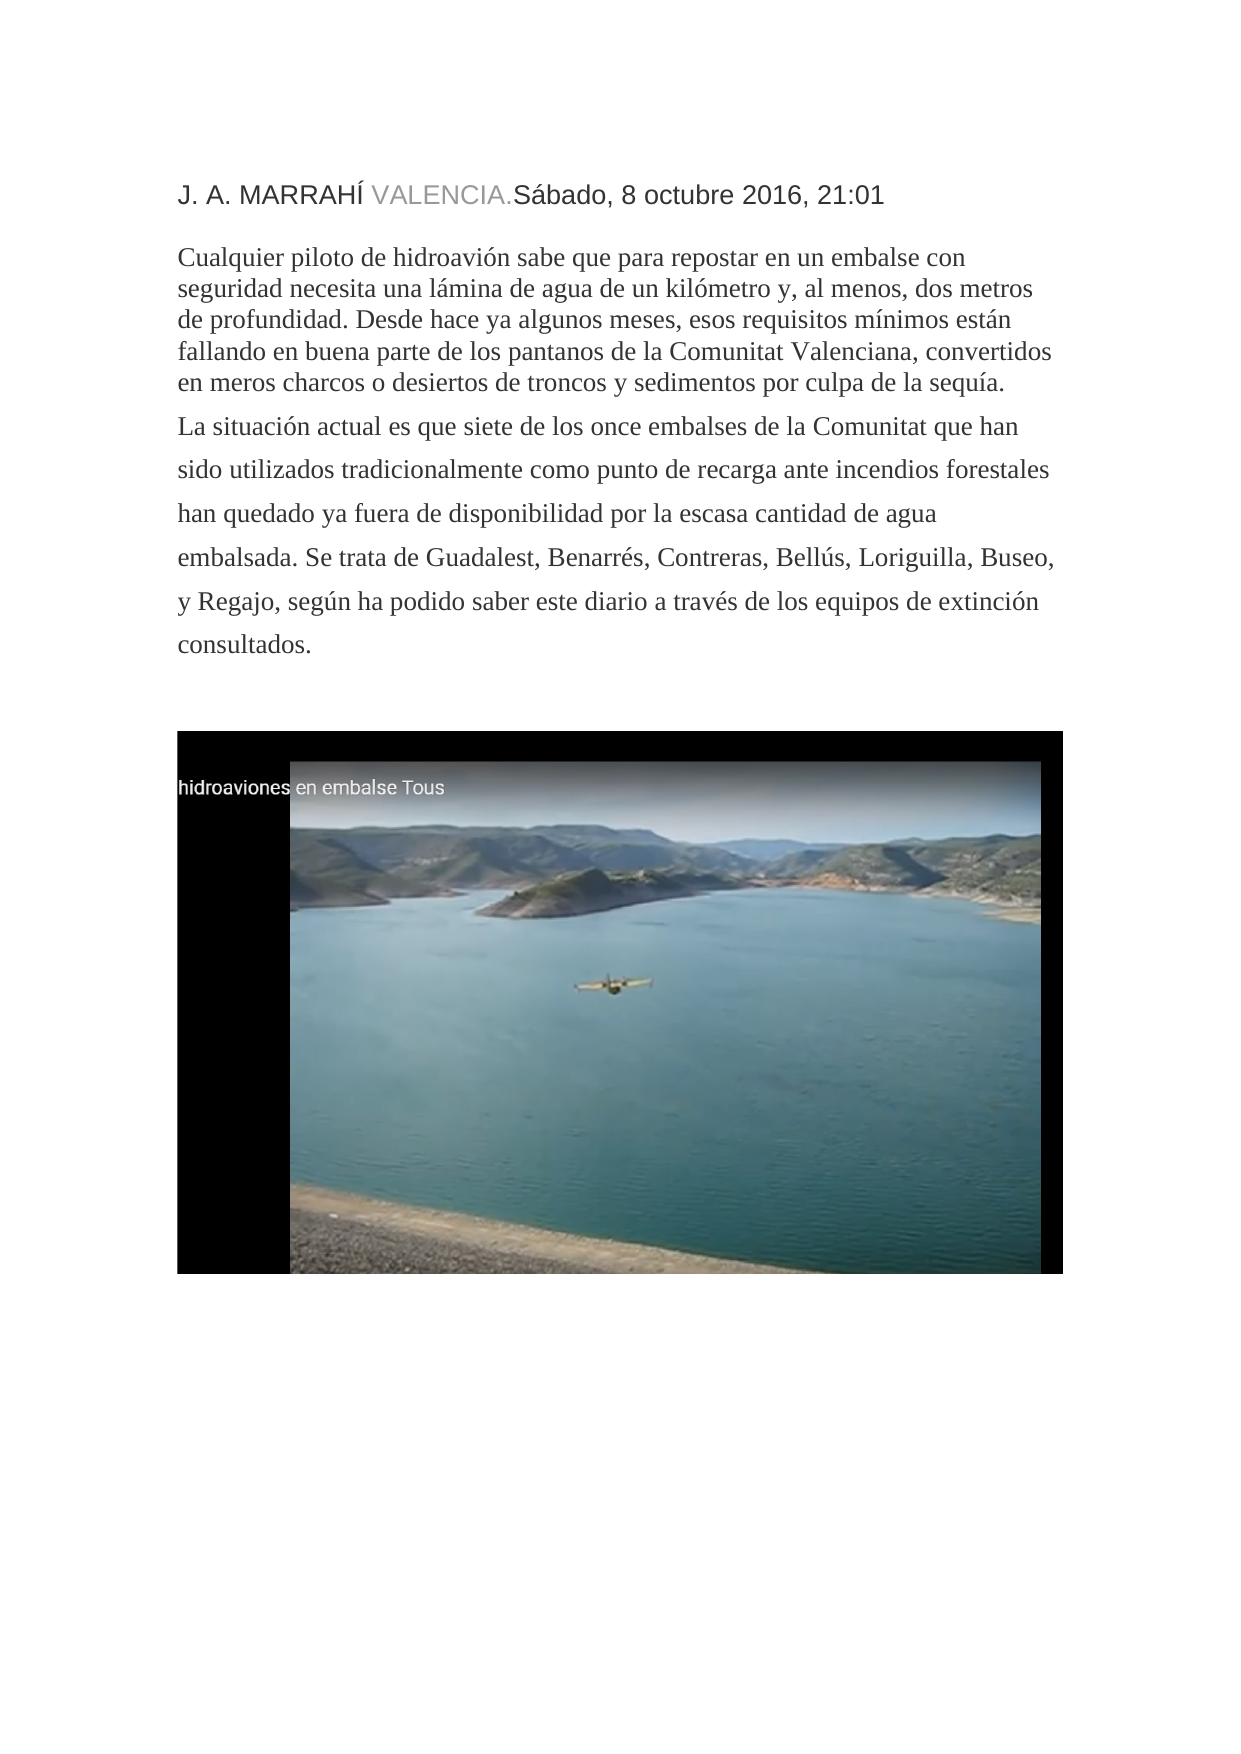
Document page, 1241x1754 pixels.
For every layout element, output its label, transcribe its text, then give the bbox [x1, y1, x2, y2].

text Cualquier piloto de hidroavión sabe que para repostar en un embalse con seguridad necesita una lámina de agua de un kilómetro y, al menos, dos metros de profundidad. Desde hace ya algunos meses, esos requisitos mínimos están fallando en buena parte de los pantanos de la Comunitat Valenciana, convertidos en meros charcos o desiertos de troncos y sedimentos por culpa de la sequía. [177, 241, 1063, 397]
picture [177, 731, 1063, 1274]
text J. A. MARRAHÍ VALENCIA.Sábado, 8 octubre 2016, 21:01 [177, 179, 1063, 210]
text La situación actual es que siete de los once embalses de la Comunitat que han sido utilizados tradicionalmente como punto de recarga ante incendios forestales han quedado ya fuera de disponibilidad por la escasa cantidad de agua embalsada. Se trata de Guadalest, Benarrés, Contreras, Bellús, Loriguilla, Buseo, y Regajo, según ha podido saber este diario a través de los equipos de extinción consultados. [177, 397, 1063, 659]
